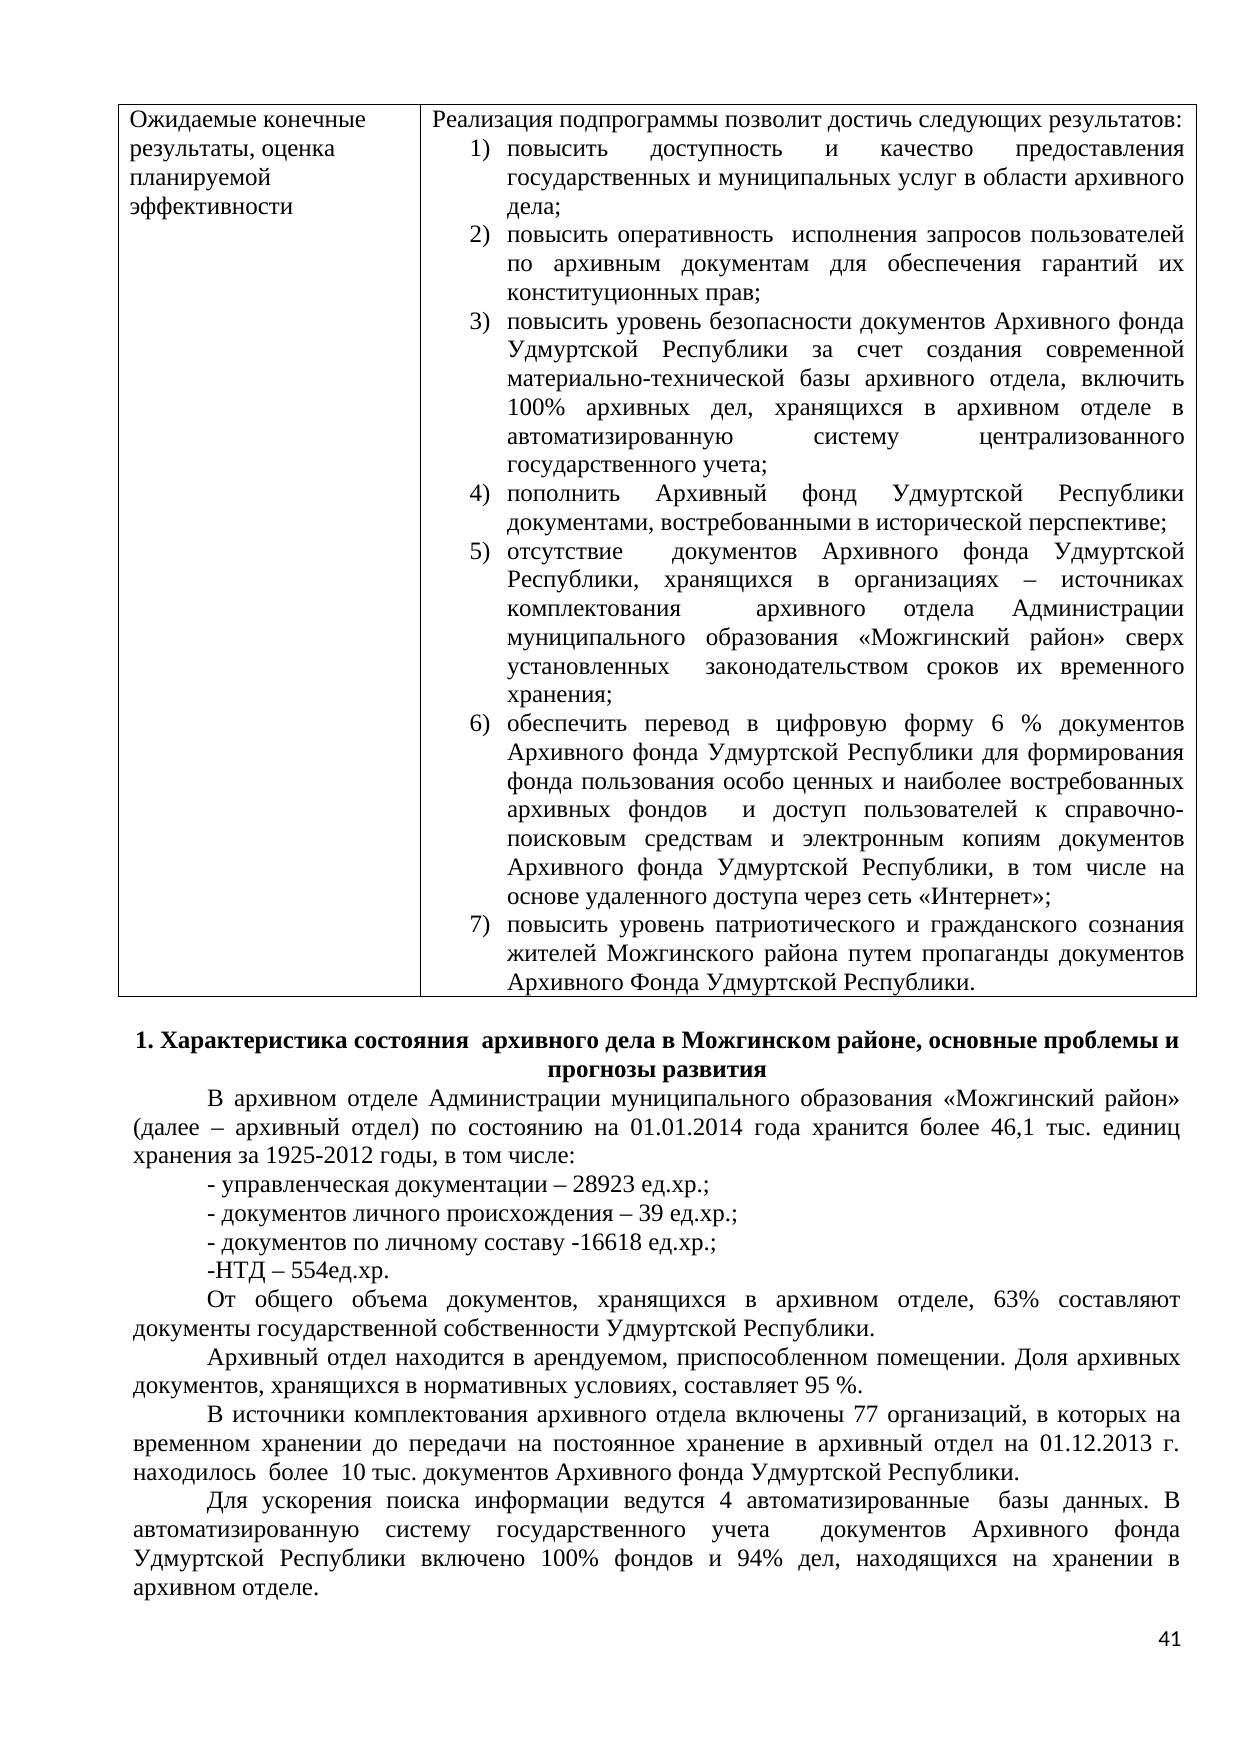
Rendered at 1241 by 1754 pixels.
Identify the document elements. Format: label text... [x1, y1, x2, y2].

table_cell Реализация подпрограммы позволит достичь следующих результатов: повысить доступность и качество предоставления государственных и муниципальных услуг в области архивного дела; повысить оперативность исполнения запросов пользователей по архивным документам для обеспечения гарантий их конституционных прав; повысить уровень безопасности документов Архивного фонда Удмуртской Республики за счет создания современной материально-технической базы архивного отдела, включить 100% архивных дел, хранящихся в архивном отделе в автоматизированную систему централизованного государственного учета; пополнить Архивный фонд Удмуртской Республики документами, востребованными в исторической перспективе; отсутствие документов Архивного фонда Удмуртской Республики, хранящихся в организациях – источниках комплектования архивного отдела Администрации муниципального образования «Можгинский район» сверх установленных законодательством сроков их временного хранения; обеспечить перевод в цифровую форму 6 % документов Архивного фонда Удмуртской Республики для формирования фонда пользования особо ценных и наиболее востребованных архивных фондов и доступ пользователей к справочно-поисковым средствам и электронным копиям документов Архивного фонда Удмуртской Республики, в том числе на основе удаленного доступа через сеть «Интернет»; повысить уровень патриотического и гражданского сознания жителей Можгинского района путем пропаганды документов Архивного Фонда Удмуртской Республики. [421, 105, 1196, 996]
table_cell Ожидаемые конечные результаты, оценка планируемой эффективности [119, 105, 420, 996]
text Архивный отдел находится в арендуемом, приспособленном помещении. Доля архивных документов, хранящихся в нормативных условиях, составляет 95 %. [133, 1342, 1181, 1399]
text Для ускорения поиска информации ведутся 4 автоматизированные базы данных. В автоматизированную систему государственного учета документов Архивного фонда Удмуртской Республики включено 100% фондов и 94% дел, находящихся на хранении в архивном отделе. [133, 1486, 1181, 1601]
text - документов личного происхождения – 39 ед.хр.; [133, 1198, 1181, 1227]
text В источники комплектования архивного отдела включены 77 организаций, в которых на временном хранении до передачи на постоянное хранение в архивный отдел на 01.12.2013 г. находилось более 10 тыс. документов Архивного фонда Удмуртской Республики. [133, 1399, 1181, 1486]
text В архивном отделе Администрации муниципального образования «Можгинский район» (далее – архивный отдел) по состоянию на 01.01.2014 года хранится более 46,1 тыс. единиц хранения за 1925-2012 годы, в том числе: [133, 1083, 1181, 1169]
text - документов по личному составу -16618 ед.хр.; [133, 1227, 1181, 1256]
text 1. Характеристика состояния архивного дела в Можгинском районе, основные проблемы и прогнозы развития [133, 1026, 1181, 1083]
text От общего объема документов, хранящихся в архивном отделе, 63% составляют документы государственной собственности Удмуртской Республики. [133, 1284, 1181, 1342]
text - управленческая документации – 28923 ед.хр.; [133, 1169, 1181, 1198]
text -НТД – 554ед.хр. [133, 1256, 1181, 1284]
